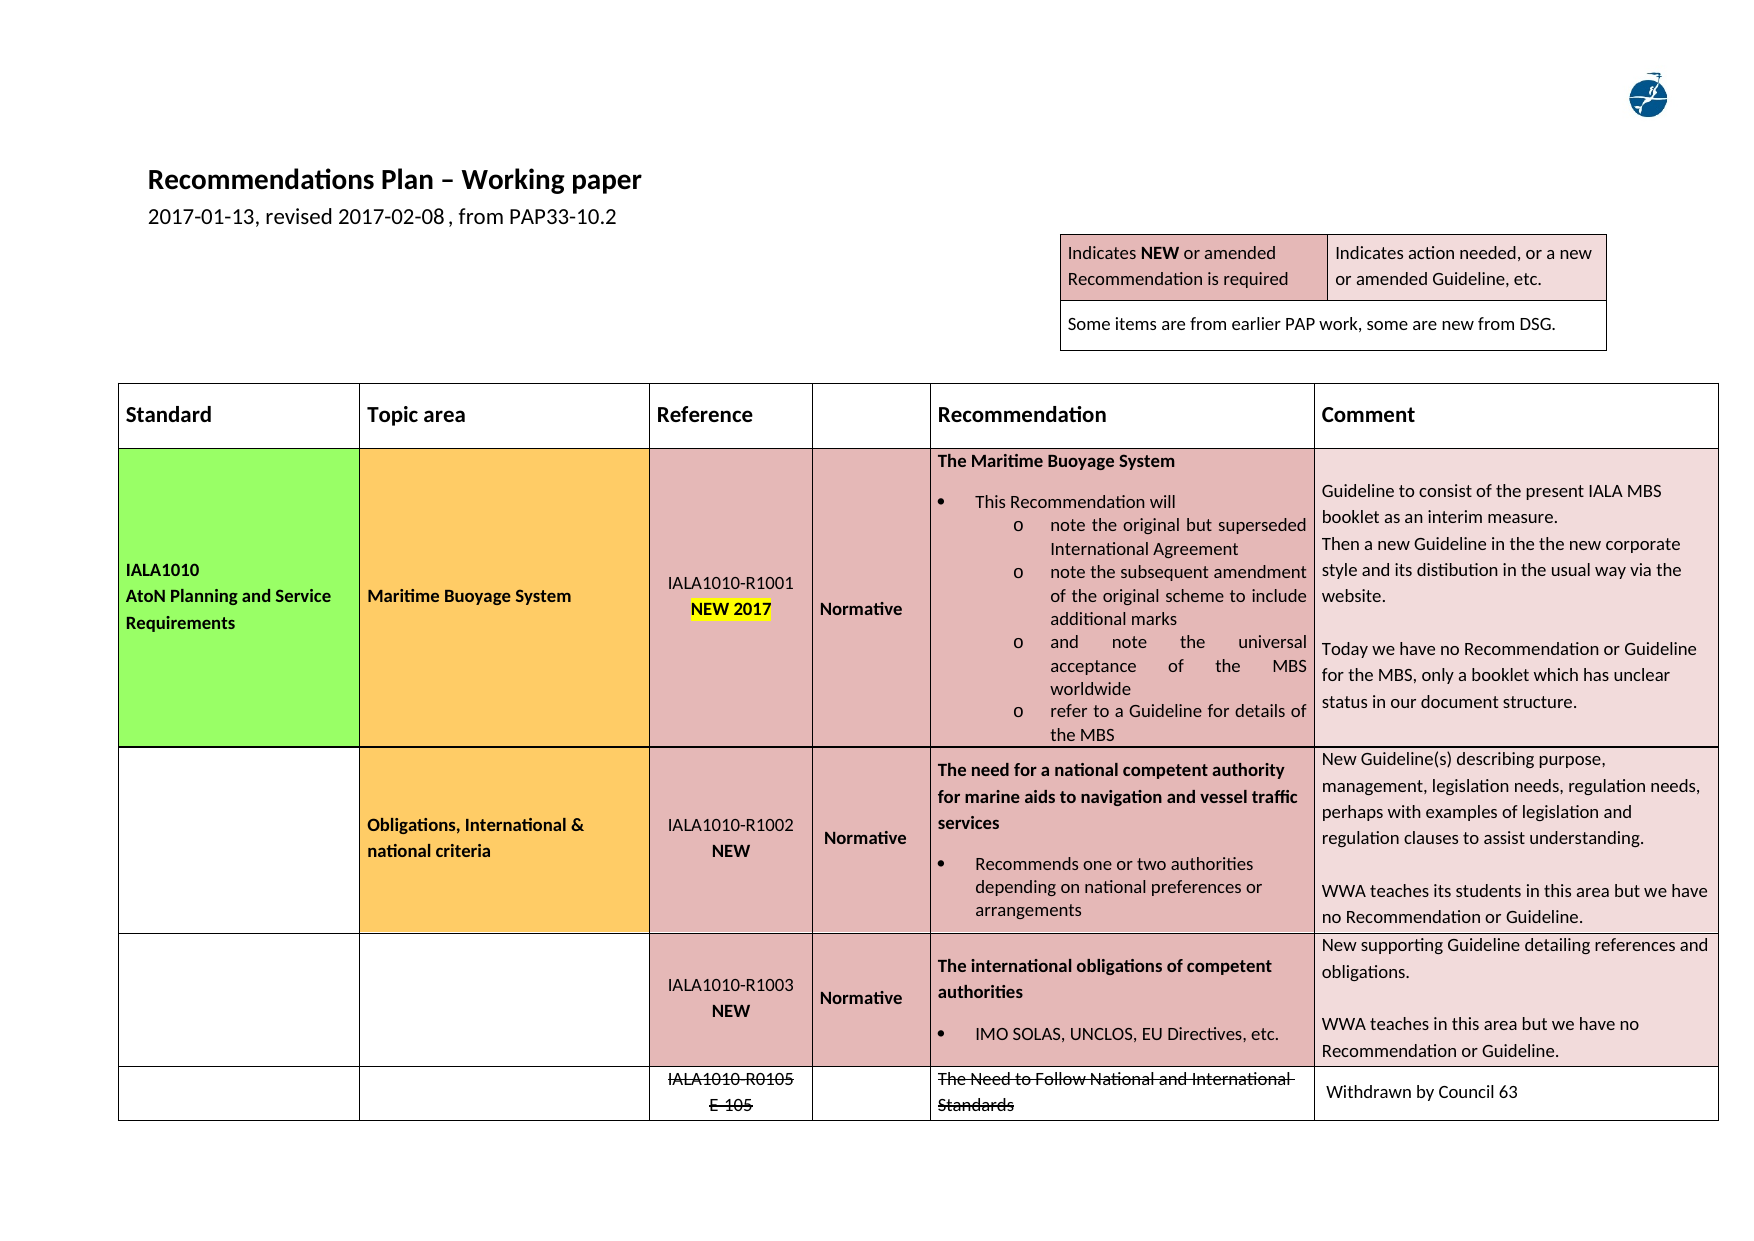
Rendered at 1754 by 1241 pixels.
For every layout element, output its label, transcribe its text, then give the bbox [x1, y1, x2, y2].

picture [1611, 65, 1685, 139]
table_cell IALA1010-R1002 NEW [650, 748, 812, 932]
text Recommendations Plan – Working paper [148, 161, 1606, 197]
table_cell The Need to Follow National and International Standards [931, 1067, 1314, 1120]
text 2017-01-13, revised 2017-02-08 , from PAP33-10.2 [148, 202, 1606, 230]
table_cell Some items are from earlier PAP work, some are new from DSG. [1061, 301, 1606, 349]
table_cell New supporting Guideline detailing references and obligations. WWA teaches in this area but we have no Recommendation or Guideline. [1315, 934, 1718, 1066]
table_header Recommendation [931, 384, 1314, 448]
table_cell [119, 1067, 359, 1120]
table_cell Obligations, International & national criteria [360, 748, 649, 932]
table_cell IALA1010 AtoN Planning and Service Requirements [119, 449, 359, 746]
table_cell The Maritime Buoyage System This Recommendation will note the original but superseded International Agreement note the subsequent amendment of the original scheme to include additional marks and note the universal acceptance of the MBS worldwide refer to a Guideline for details of the MBS [931, 449, 1314, 746]
table_header [813, 384, 930, 448]
table_cell The need for a national competent authority for marine aids to navigation and vessel traffic services Recommends one or two authorities depending on national preferences or arrangements [931, 748, 1314, 932]
table_cell New Guideline(s) describing purpose, management, legislation needs, regulation needs, perhaps with examples of legislation and regulation clauses to assist understanding. WWA teaches its students in this area but we have no Recommendation or Guideline. [1315, 748, 1718, 932]
table_cell Maritime Buoyage System [360, 449, 649, 746]
table_header Topic area [360, 384, 649, 448]
table_cell [119, 748, 359, 932]
table_header Reference [650, 384, 812, 448]
table_header Indicates action needed, or a new or amended Guideline, etc. [1328, 235, 1606, 300]
table_header Comment [1315, 384, 1718, 448]
table_cell [360, 934, 649, 1066]
table_cell IALA1010-R1003 NEW [650, 934, 812, 1066]
table_cell [813, 1067, 930, 1120]
table_cell Withdrawn by Council 63 [1315, 1067, 1718, 1120]
table_cell IALA1010-R1001 NEW 2017 [650, 449, 812, 746]
table_header Standard [119, 384, 359, 448]
table_cell Normative [813, 449, 930, 746]
table_cell Guideline to consist of the present IALA MBS booklet as an interim measure. Then a new Guideline in the the new corporate style and its distibution in the usual way via the website. Today we have no Recommendation or Guideline for the MBS, only a booklet which has unclear status in our document structure. [1315, 449, 1718, 746]
table_cell IALA1010-R0105 E-105 [650, 1067, 812, 1120]
table_cell The international obligations of competent authorities IMO SOLAS, UNCLOS, EU Directives, etc. [931, 934, 1314, 1066]
table_header Indicates NEW or amended Recommendation is required [1061, 235, 1327, 300]
table_cell [119, 934, 359, 1066]
table_cell Normative [813, 748, 930, 932]
table_cell [360, 1067, 649, 1120]
table_cell Normative [813, 934, 930, 1066]
